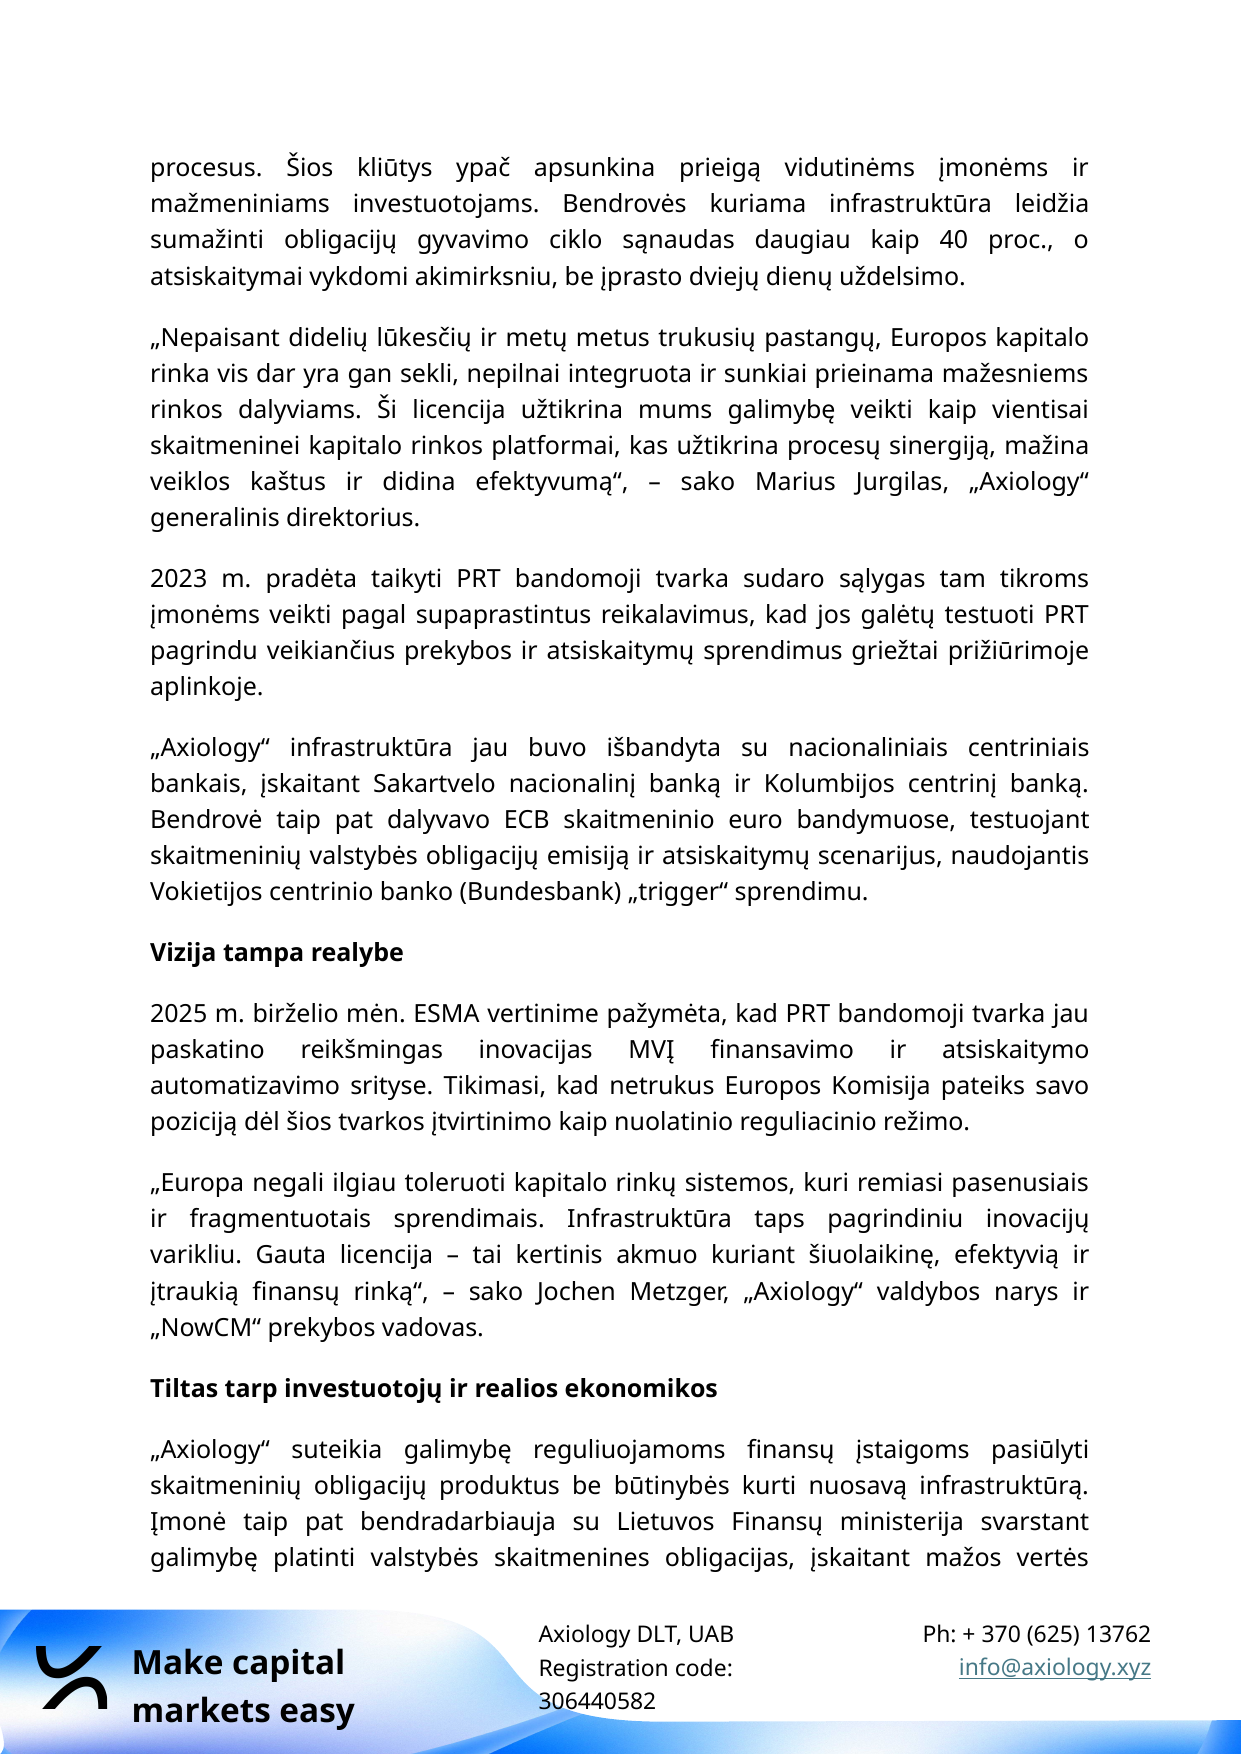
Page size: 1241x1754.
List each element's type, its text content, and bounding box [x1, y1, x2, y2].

text „Axiology“ infrastruktūra jau buvo išbandyta su nacionaliniais centriniais bankais, įskaitant Sakartvelo nacionalinį banką ir Kolumbijos centrinį banką. Bendrovė taip pat dalyvavo ECB skaitmeninio euro bandymuose, testuojant skaitmeninių valstybės obligacijų emisiją ir atsiskaitymų scenarijus, naudojantis Vokietijos centrinio banko (Bundesbank) „trigger“ sprendimu. [150, 729, 1090, 908]
text Tiltas tarp investuotojų ir realios ekonomikos [150, 1370, 1090, 1404]
text „Nepaisant didelių lūkesčių ir metų metus trukusių pastangų, Europos kapitalo rinka vis dar yra gan sekli, nepilnai integruota ir sunkiai prieinama mažesniems rinkos dalyviams. Ši licencija užtikrina mums galimybę veikti kaip vientisai skaitmeninei kapitalo rinkos platformai, kas užtikrina procesų sinergiją, mažina veiklos kaštus ir didina efektyvumą“, – sako Marius Jurgilas, „Axiology“ generalinis direktorius. [150, 319, 1090, 533]
text 2023 m. pradėta taikyti PRT bandomoji tvarka sudaro sąlygas tam tikroms įmonėms veikti pagal supaprastintus reikalavimus, kad jos galėtų testuoti PRT pagrindu veikiančius prekybos ir atsiskaitymų sprendimus griežtai prižiūrimoje aplinkoje. [150, 560, 1090, 703]
picture [0, 1609, 1241, 1754]
text Vizija tampa realybe [150, 935, 1090, 969]
text 2025 m. birželio mėn. ESMA vertinime pažymėta, kad PRT bandomoji tvarka jau paskatino reikšmingas inovacijas MVĮ finansavimo ir atsiskaitymo automatizavimo srityse. Tikimasi, kad netrukus Europos Komisija pateiks savo poziciją dėl šios tvarkos įtvirtinimo kaip nuolatinio reguliacinio režimo. [150, 996, 1090, 1138]
text „Europa negali ilgiau toleruoti kapitalo rinkų sistemos, kuri remiasi pasenusiais ir fragmentuotais sprendimais. Infrastruktūra taps pagrindiniu inovacijų varikliu. Gauta licencija – tai kertinis akmuo kuriant šiuolaikinę, efektyvią ir įtraukią finansų rinką“, – sako Jochen Metzger, „Axiology“ valdybos narys ir „NowCM“ prekybos vadovas. [150, 1165, 1090, 1343]
